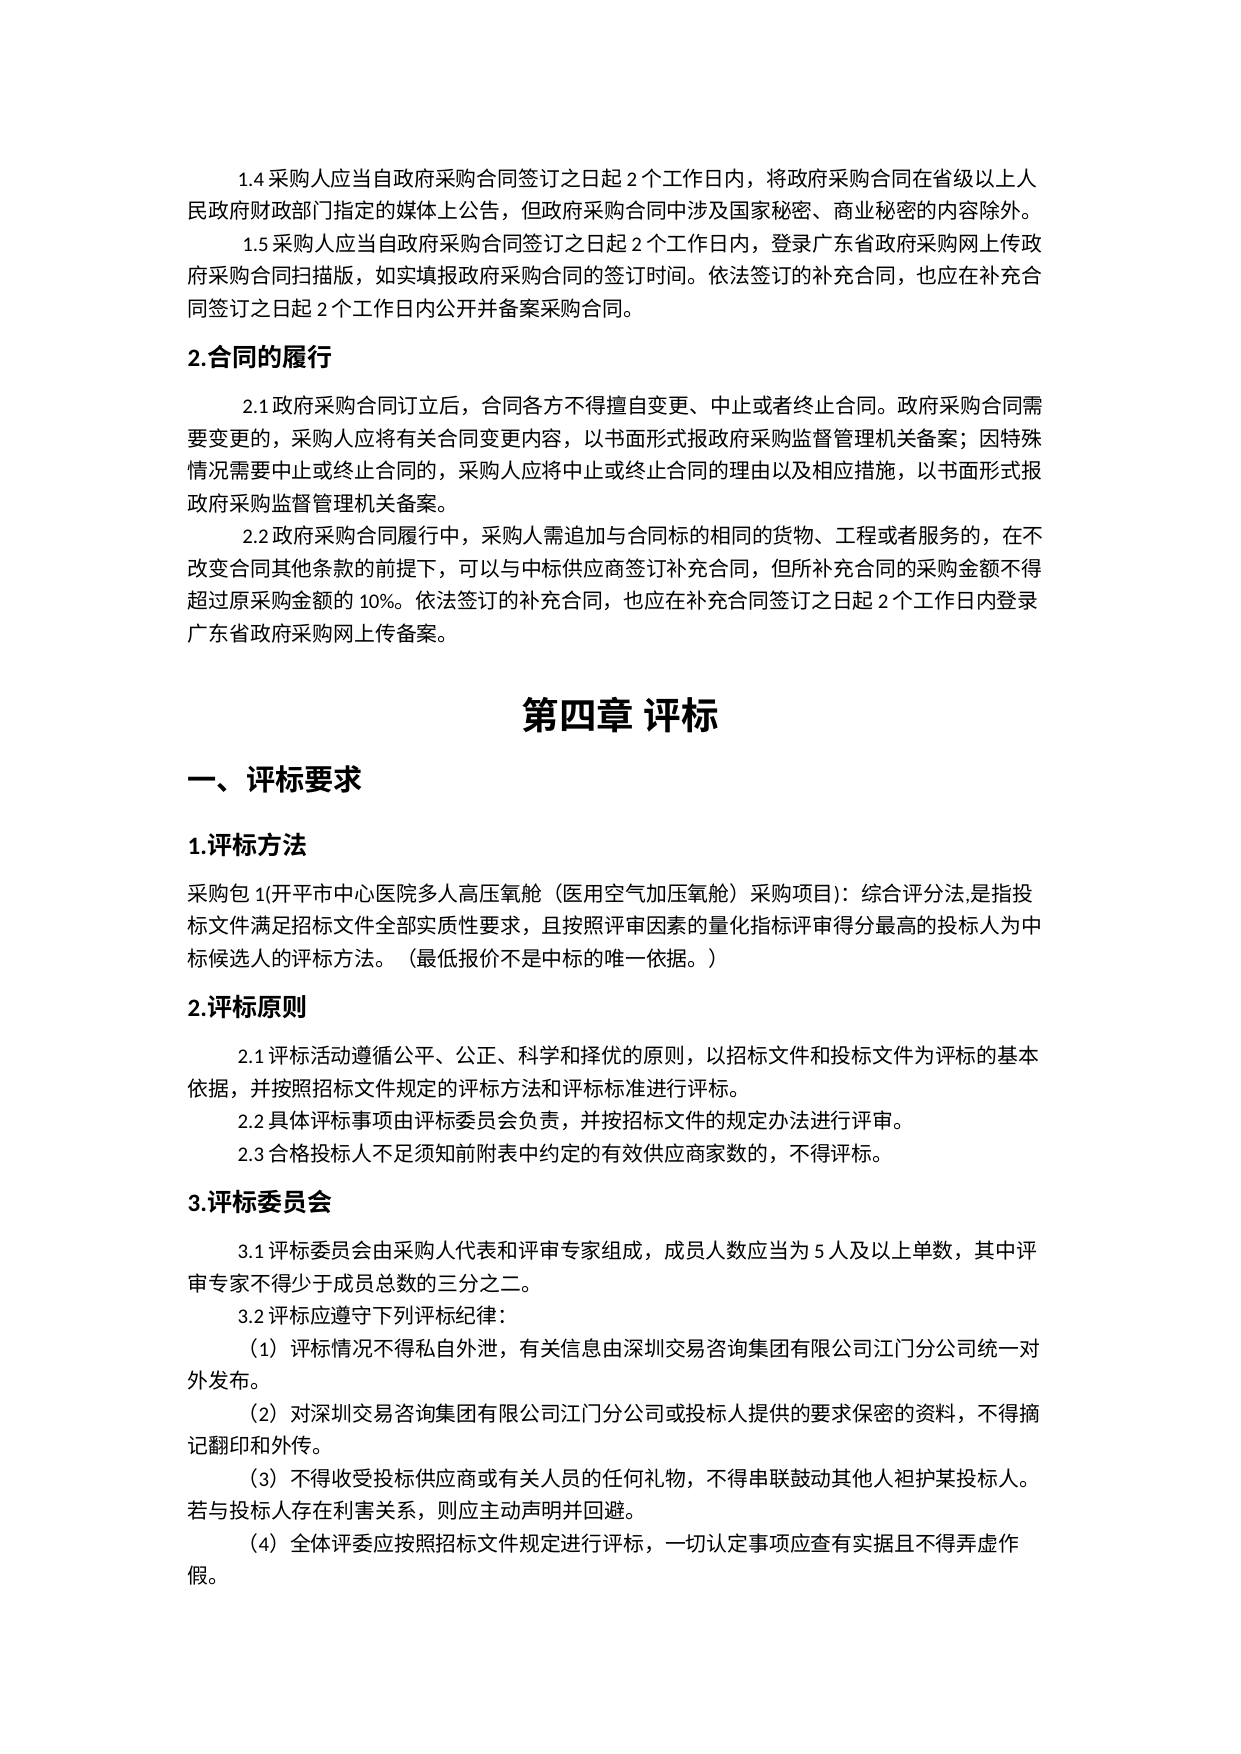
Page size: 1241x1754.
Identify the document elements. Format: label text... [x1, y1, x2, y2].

text 2.2具体评标事项由评标委员会负责，并按招标文件的规定办法进行评审。 [187, 1104, 1053, 1137]
text 3.1评标委员会由采购人代表和评审专家组成，成员人数应当为5人及以上单数，其中评审专家不得少于成员总数的三分之二。 [187, 1234, 1053, 1299]
text 2.1评标活动遵循公平、公正、科学和择优的原则，以招标文件和投标文件为评标的基本依据，并按照招标文件规定的评标方法和评标标准进行评标。 [187, 1039, 1053, 1104]
text 2.评标原则 [187, 974, 1053, 1039]
text 1.4采购人应当自政府采购合同签订之日起2个工作日内，将政府采购合同在省级以上人民政府财政部门指定的媒体上公告，但政府采购合同中涉及国家秘密、商业秘密的内容除外。 [187, 162, 1053, 227]
text 1.评标方法 [187, 812, 1053, 877]
text 2.1政府采购合同订立后，合同各方不得擅自变更、中止或者终止合同。政府采购合同需要变更的，采购人应将有关合同变更内容，以书面形式报政府采购监督管理机关备案；因特殊情况需要中止或终止合同的，采购人应将中止或终止合同的理由以及相应措施，以书面形式报政府采购监督管理机关备案。 [187, 389, 1053, 519]
text （1）评标情况不得私自外泄，有关信息由深圳交易咨询集团有限公司江门分公司统一对外发布。 [187, 1332, 1053, 1397]
text 1.5采购人应当自政府采购合同签订之日起2个工作日内，登录广东省政府采购网上传政府采购合同扫描版，如实填报政府采购合同的签订时间。依法签订的补充合同，也应在补充合同签订之日起2个工作日内公开并备案采购合同。 [187, 227, 1053, 324]
text 第四章 评标 [187, 682, 1053, 747]
text （4）全体评委应按照招标文件规定进行评标，一切认定事项应查有实据且不得弄虚作假。 [187, 1527, 1053, 1592]
text （2）对深圳交易咨询集团有限公司江门分公司或投标人提供的要求保密的资料，不得摘记翻印和外传。 [187, 1397, 1053, 1462]
text 2.2政府采购合同履行中，采购人需追加与合同标的相同的货物、工程或者服务的，在不改变合同其他条款的前提下，可以与中标供应商签订补充合同，但所补充合同的采购金额不得超过原采购金额的10%。依法签订的补充合同，也应在补充合同签订之日起2个工作日内登录广东省政府采购网上传备案。 [187, 519, 1053, 649]
text 3.2评标应遵守下列评标纪律： [187, 1299, 1053, 1332]
text 采购包1(开平市中心医院多人高压氧舱（医用空气加压氧舱）采购项目)：综合评分法,是指投标文件满足招标文件全部实质性要求，且按照评审因素的量化指标评审得分最高的投标人为中标候选人的评标方法。（最低报价不是中标的唯一依据。） [187, 877, 1053, 974]
text 2.合同的履行 [187, 324, 1053, 389]
text 3.评标委员会 [187, 1169, 1053, 1234]
text （3）不得收受投标供应商或有关人员的任何礼物，不得串联鼓动其他人袒护某投标人。若与投标人存在利害关系，则应主动声明并回避。 [187, 1462, 1053, 1527]
text 一、评标要求 [187, 747, 1053, 812]
text 2.3合格投标人不足须知前附表中约定的有效供应商家数的，不得评标。 [187, 1137, 1053, 1169]
